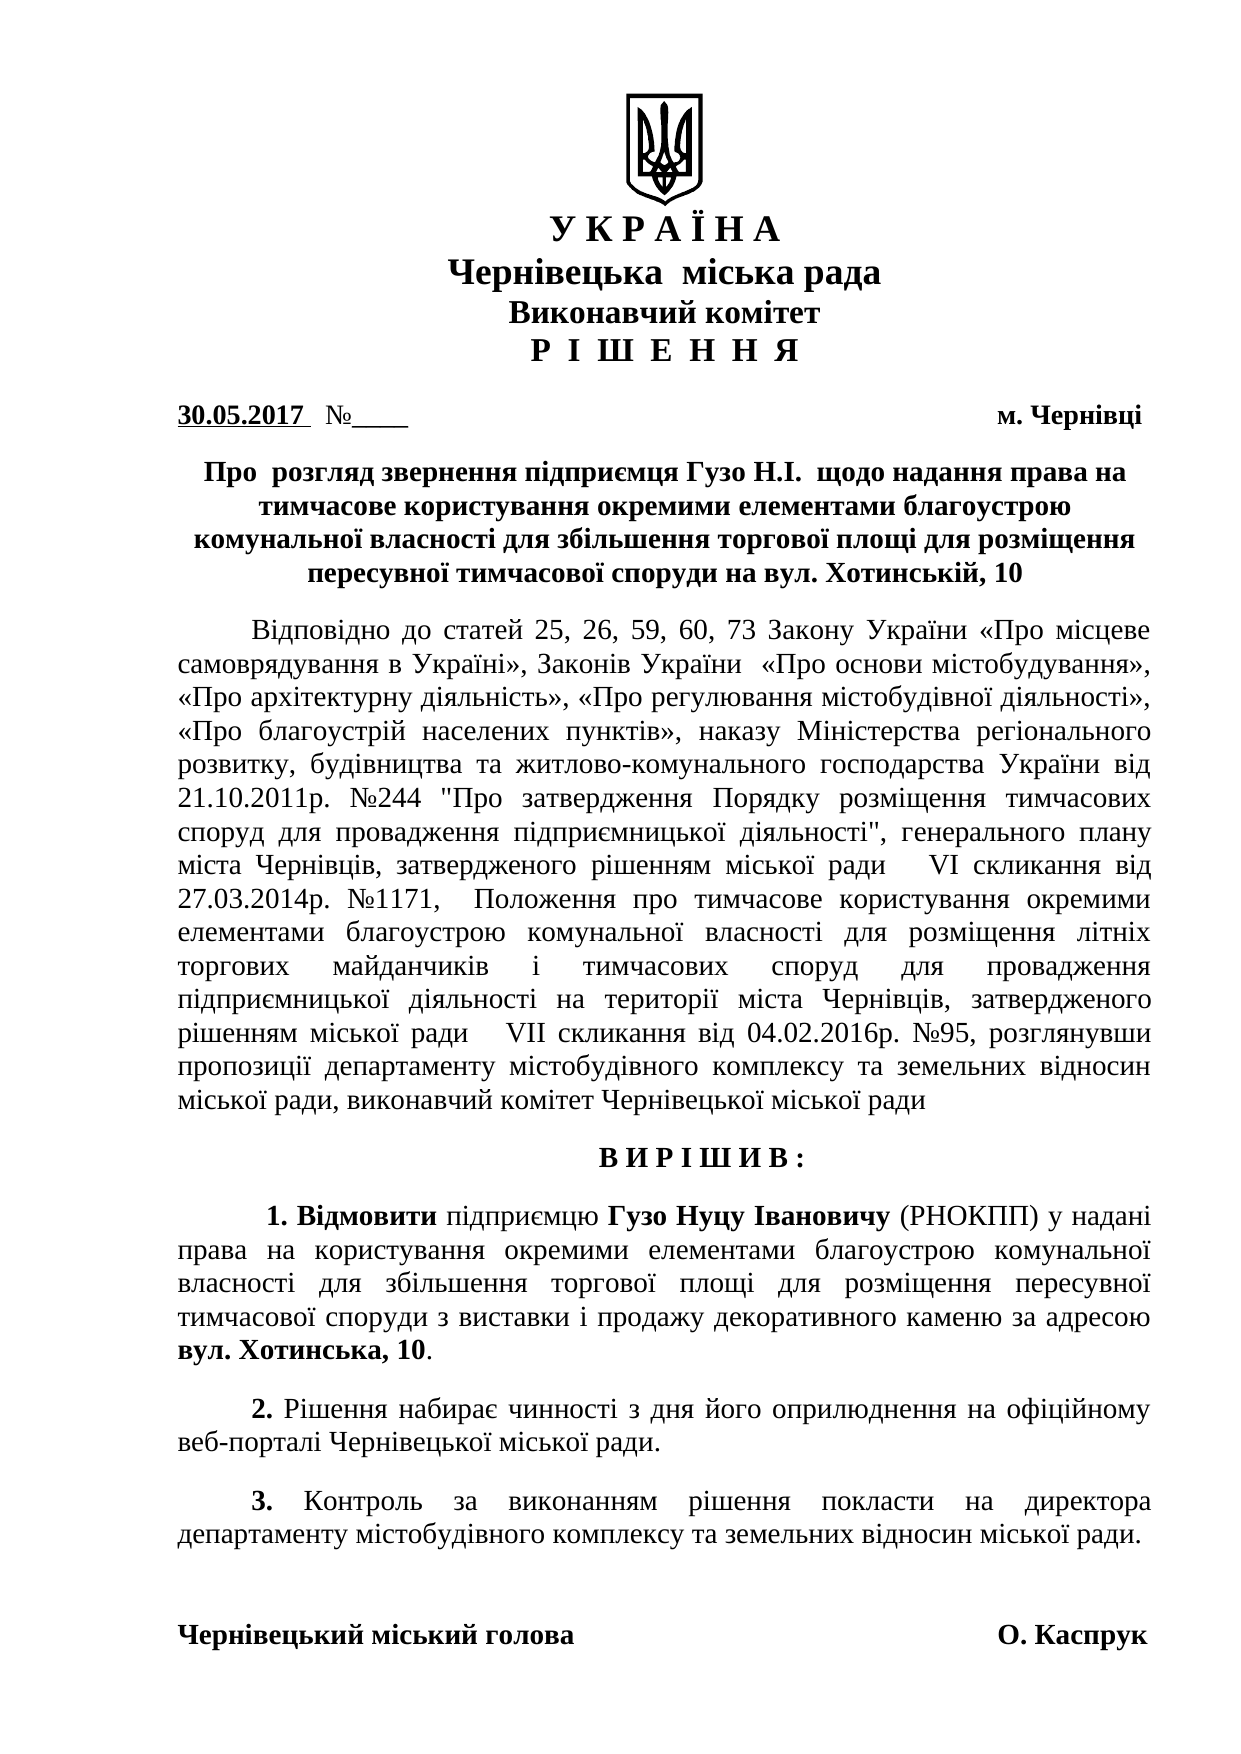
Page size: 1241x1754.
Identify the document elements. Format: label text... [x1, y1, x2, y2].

text Чернівецький міський голова О. Каспрук [177, 1617, 1152, 1651]
text 1. Відмовити підприємцю Гузо Нуцу Івановичу (РНОКПП) у надані права на користування окремими елементами благоустрою комунальної власності для збільшення торгової площі для розміщення пересувної тимчасової споруди з виставки і продажу декоративного каменю за адресою вул. Хотинська, 10. [177, 1198, 1152, 1366]
text 3. Контроль за виконанням рішення покласти на директора департаменту містобудівного комплексу та земельних відносин міської ради. [177, 1483, 1152, 1550]
text Відповідно до статей 25, 26, 59, 60, 73 Закону України «Про місцеве самоврядування в Україні», Законів України «Про основи містобудування», «Про архітектурну діяльність», «Про регулювання містобудівної діяльності», «Про благоустрій населених пунктів», наказу Міністерства регіонального розвитку, будівництва та житлово-комунального господарства України від 21.10.2011р. №244 "Про затвердження Порядку розміщення тимчасових споруд для провадження підприємницької діяльності", генерального плану міста Чернівців, затвердженого рішенням міської ради VI скликання від 27.03.2014р. №1171, Положення про тимчасове користування окремими елементами благоустрою комунальної власності для розміщення літніх торгових майданчиків і тимчасових споруд для провадження підприємницької діяльності на території міста Чернівців, затвердженого рішенням міської ради VIІ скликання від 04.02.2016р. №95, розглянувши пропозиції департаменту містобудівного комплексу та земельних відносин міської ради, виконавчий комітет Чернівецької міської ради [177, 612, 1152, 1116]
text Виконавчий комітет [177, 292, 1152, 331]
table_header Про розгляд звернення підприємця Гузо Н.І. щодо надання права на тимчасове користування окремими елементами благоустрою комунальної власності для збільшення торгової площі для розміщення пересувної тимчасової споруди на вул. Хотинській, 10 [177, 454, 1152, 612]
text 30.05.2017 №____ м. Чернівці [177, 398, 1152, 430]
text В И Р І Ш И В : [177, 1140, 1152, 1173]
subtitle Р І Ш Е Н Н Я [177, 331, 1152, 369]
text У К Р А Ї Н А [177, 206, 1152, 249]
text 2. Рішення набирає чинності з дня його оприлюднення на офіційному веб-порталі Чернівецької міської ради. [177, 1391, 1152, 1458]
text Чернівецька міська рада [177, 249, 1152, 292]
